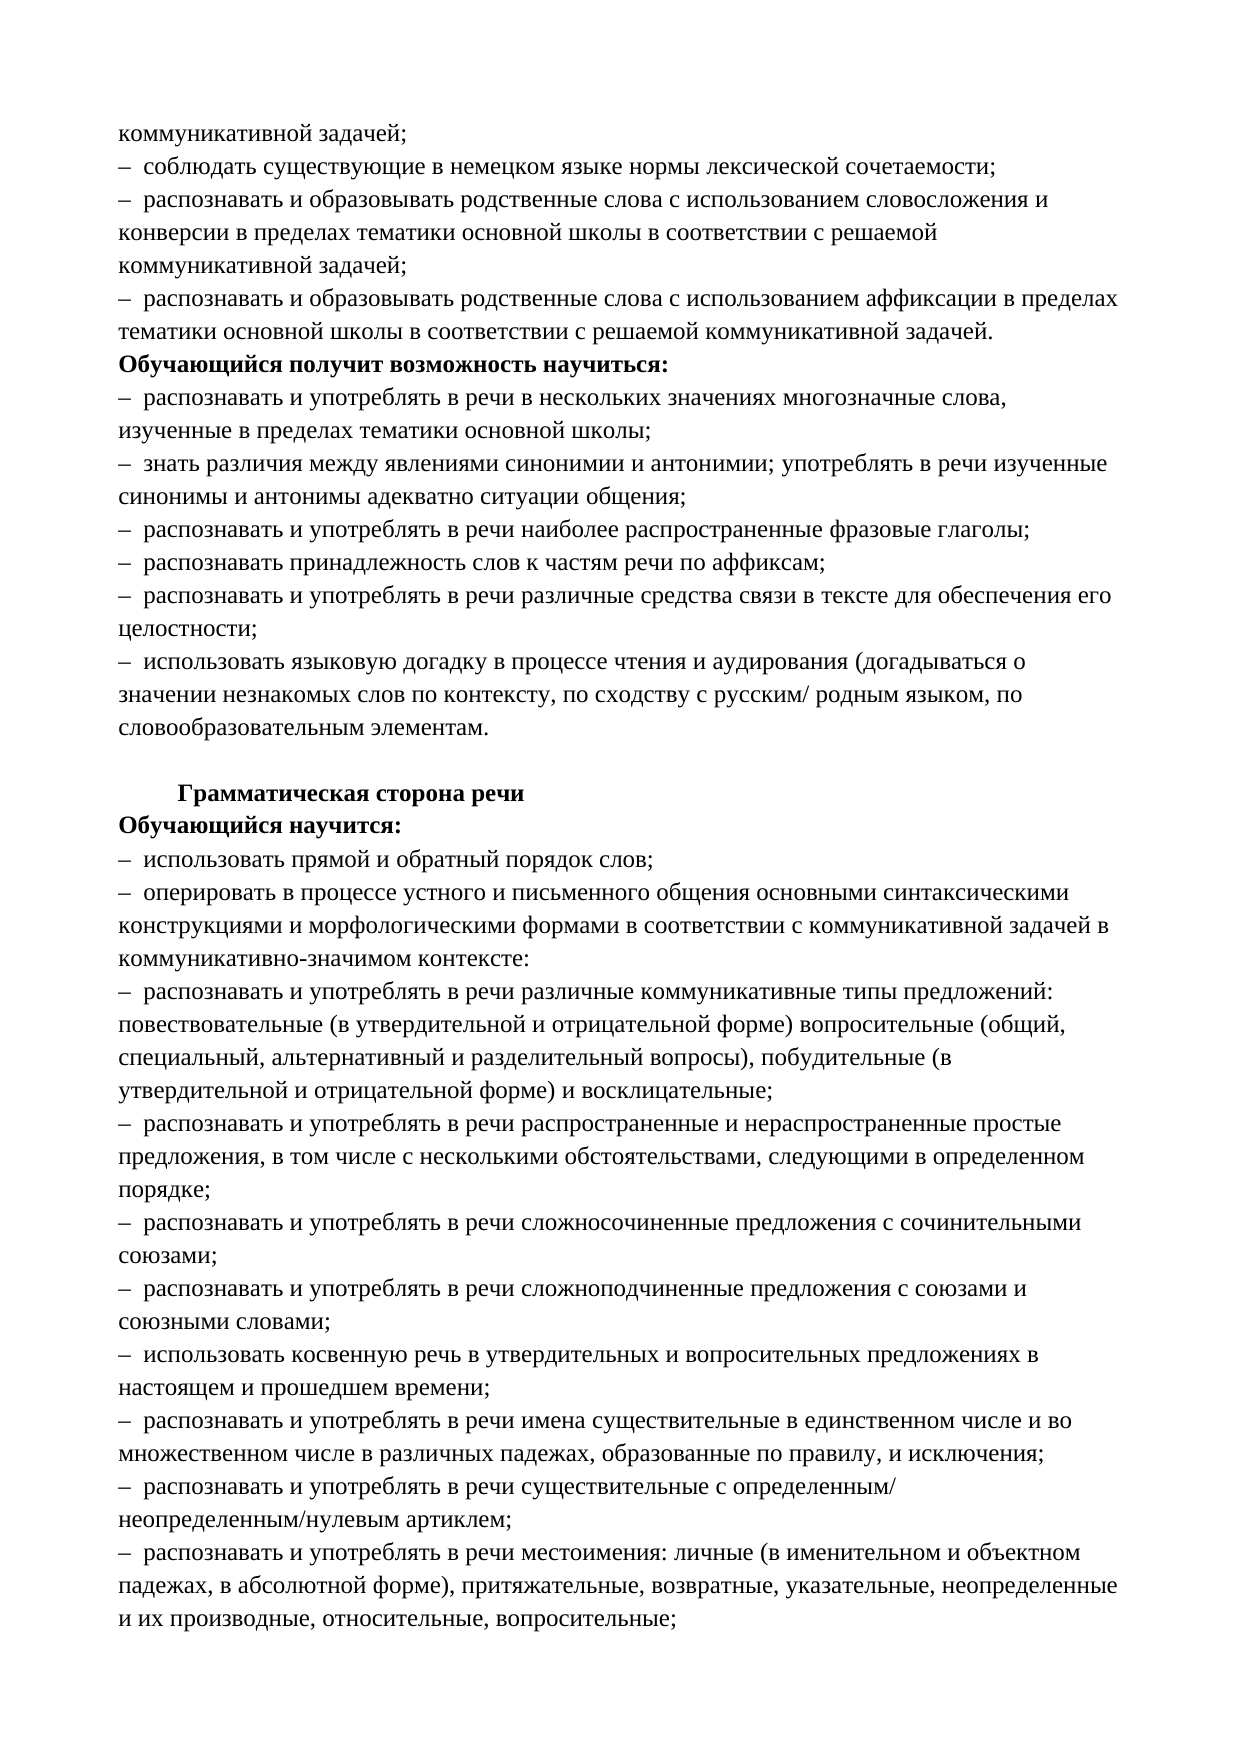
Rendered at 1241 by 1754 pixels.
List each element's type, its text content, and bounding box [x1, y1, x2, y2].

text Грамматическая сторона речи Обучающийся научится: [118, 778, 1122, 839]
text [118, 1339, 1122, 1632]
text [118, 118, 1122, 773]
text – использовать прямой и обратный порядок слов; – оперировать в процессе устного и письменного общения основными синтаксическими конструкциями и морфологическими формами в соответствии с коммуникативной задачей в коммуникативно-значимом контексте: – распознавать и употреблять в речи различные коммуникативные типы предложений: повествовательные (в утвердительной и отрицательной форме) вопросительные (общий, специальный, альтернативный и разделительный вопросы), побудительные (в утвердительной и отрицательной форме) и восклицательные; – распознавать и употреблять в речи распространенные и нераспространенные простые предложения, в том числе с несколькими обстоятельствами, следующими в определенном порядке; – распознавать и употреблять в речи сложносочиненные предложения с сочинительными союзами; – распознавать и употреблять в речи сложноподчиненные предложения с союзами и союзными словами; [118, 844, 1122, 1335]
